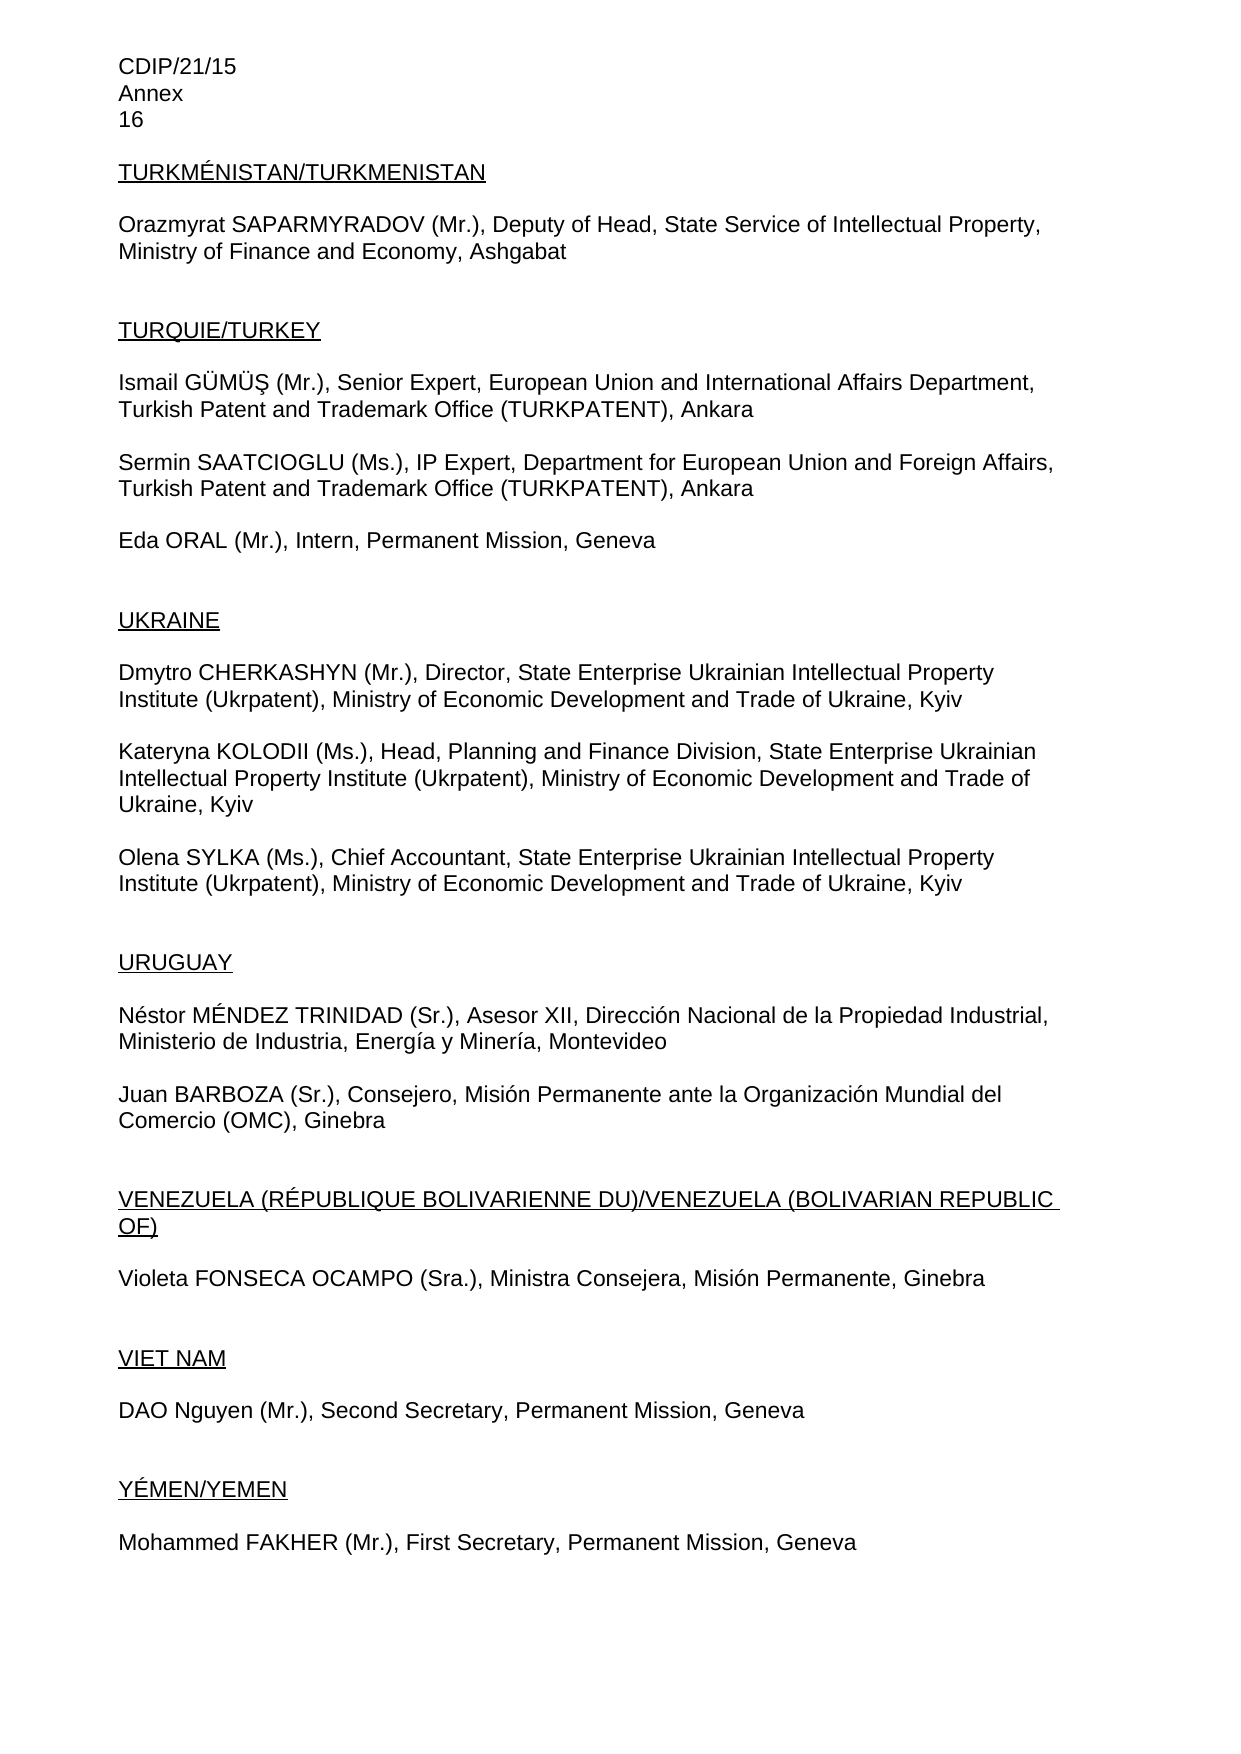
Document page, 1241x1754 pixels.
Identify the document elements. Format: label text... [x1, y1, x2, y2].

text Kateryna KOLODII (Ms.), Head, Planning and Finance Division, State Enterprise Ukrainian Intellectual Property Institute (Ukrpatent), Ministry of Economic Development and Trade of Ukraine, Kyiv [118, 738, 1092, 817]
text Dmytro CHERKASHYN (Mr.), Director, State Enterprise Ukrainian Intellectual Property Institute (Ukrpatent), Ministry of Economic Development and Trade of Ukraine, Kyiv [118, 659, 1092, 712]
text Violeta FONSECA OCAMPO (Sra.), Ministra Consejera, Misión Permanente, Ginebra [118, 1265, 1092, 1292]
text VENEZUELA (RÉPUBLIQUE BOLIVARIENNE DU)/VENEZUELA (BOLIVARIAN REPUBLIC OF) [118, 1186, 1092, 1239]
text Eda ORAL (Mr.), Intern, Permanent Mission, Geneva [118, 527, 1092, 554]
text TURKMÉNISTAN/TURKMENISTAN [118, 158, 1092, 185]
text Mohammed FAKHER (Mr.), First Secretary, Permanent Mission, Geneva [118, 1529, 1092, 1555]
text Juan BARBOZA (Sr.), Consejero, Misión Permanente ante la Organización Mundial del Comercio (OMC), Ginebra [118, 1081, 1092, 1134]
text YÉMEN/YEMEN [118, 1476, 1092, 1503]
text Néstor MÉNDEZ TRINIDAD (Sr.), Asesor XII, Dirección Nacional de la Propiedad Industrial, Ministerio de Industria, Energía y Minería, Montevideo [118, 1002, 1092, 1054]
text Sermin SAATCIOGLU (Ms.), IP Expert, Department for European Union and Foreign Affairs, Turkish Patent and Trademark Office (TURKPATENT), Ankara [118, 448, 1092, 501]
text URUGUAY [118, 949, 1092, 976]
text Ismail GÜMÜŞ (Mr.), Senior Expert, European Union and International Affairs Department, Turkish Patent and Trademark Office (TURKPATENT), Ankara [118, 369, 1092, 422]
text DAO Nguyen (Mr.), Second Secretary, Permanent Mission, Geneva [118, 1397, 1092, 1423]
text Olena SYLKA (Ms.), Chief Accountant, State Enterprise Ukrainian Intellectual Property Institute (Ukrpatent), Ministry of Economic Development and Trade of Ukraine, Kyiv [118, 844, 1092, 896]
text Orazmyrat SAPARMYRADOV (Mr.), Deputy of Head, State Service of Intellectual Property, Ministry of Finance and Economy, Ashgabat [118, 211, 1092, 264]
text VIET NAM [118, 1344, 1092, 1371]
text UKRAINE [118, 607, 1092, 633]
text TURQUIE/TURKEY [118, 317, 1092, 343]
